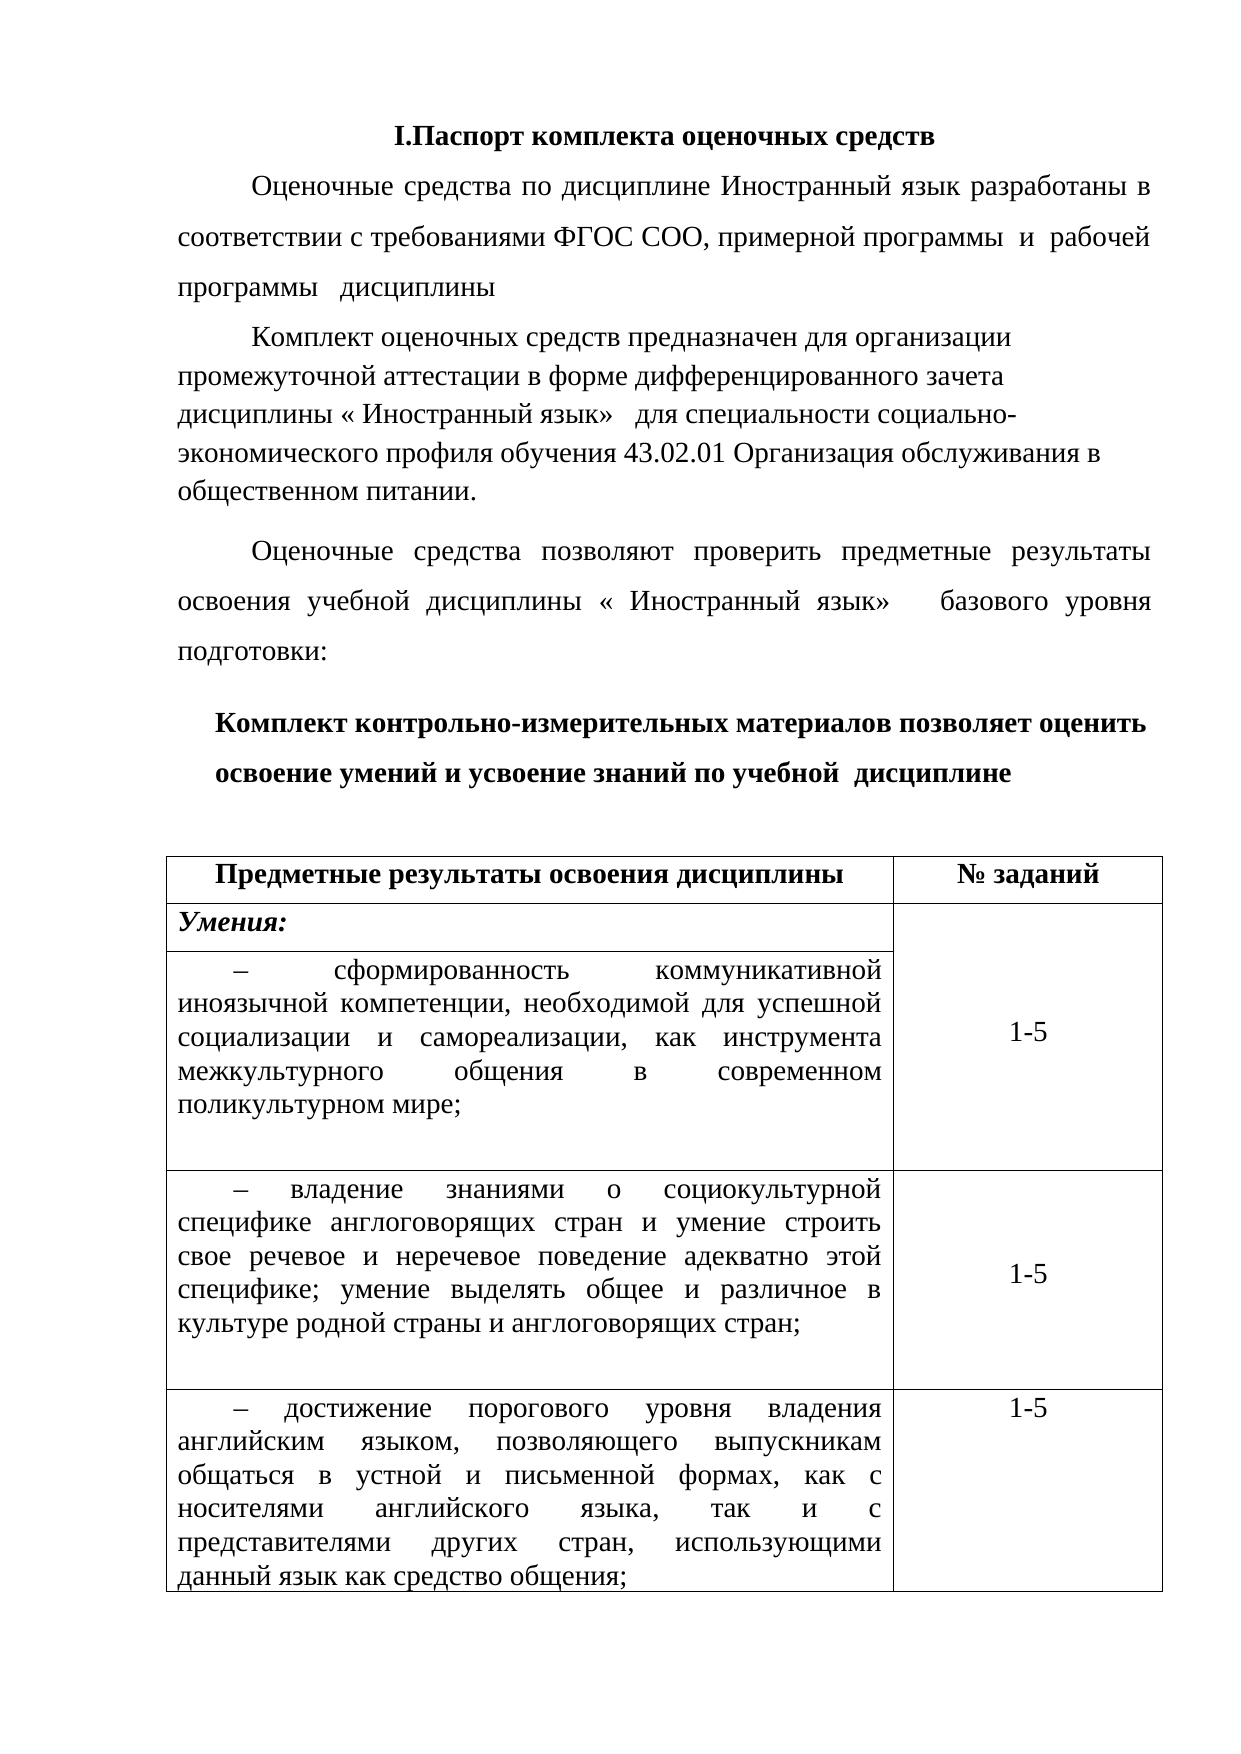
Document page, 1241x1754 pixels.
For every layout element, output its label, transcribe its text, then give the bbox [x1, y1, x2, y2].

table_header № заданий [894, 857, 1162, 903]
table_cell – сформированность коммуникативной иноязычной компетенции, необходимой для успешной социализации и самореализации, как инструмента межкультурного общения в современном поликультурном мире; [167, 952, 893, 1170]
text I.Паспорт комплекта оценочных средств [177, 118, 1152, 152]
table_header Предметные результаты освоения дисциплины [167, 857, 893, 903]
text Комплект оценочных средств предназначен для организации промежуточной аттестации в форме дифференцированного зачета дисциплины « Иностранный язык» для специальности социально-экономического профиля обучения 43.02.01 Организация обслуживания в общественном питании. [177, 319, 1152, 507]
table_cell 1-5 [894, 904, 1162, 1170]
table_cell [167, 1390, 893, 1591]
text Комплект контрольно-измерительных материалов позволяет оценить освоение умений и усвоение знаний по учебной дисциплине [215, 705, 1152, 788]
text Оценочные средства позволяют проверить предметные результаты освоения учебной дисциплины « Иностранный язык» базового уровня подготовки: [177, 533, 1152, 667]
subtitle Оценочные средства по дисциплине Иностранный язык разработаны в соответствии с требованиями ФГОС СОО, примерной программы и рабочей программы дисциплины [177, 168, 1152, 303]
table_cell Умения: [167, 904, 893, 951]
table_cell 1-5 [894, 1171, 1162, 1389]
table_cell – владение знаниями о социокультурной специфике англоговорящих стран и умение строить свое речевое и неречевое поведение адекватно этой специфике; умение выделять общее и различное в культуре родной страны и англоговорящих стран; [167, 1171, 893, 1389]
table_cell 1-5 [894, 1390, 1162, 1591]
